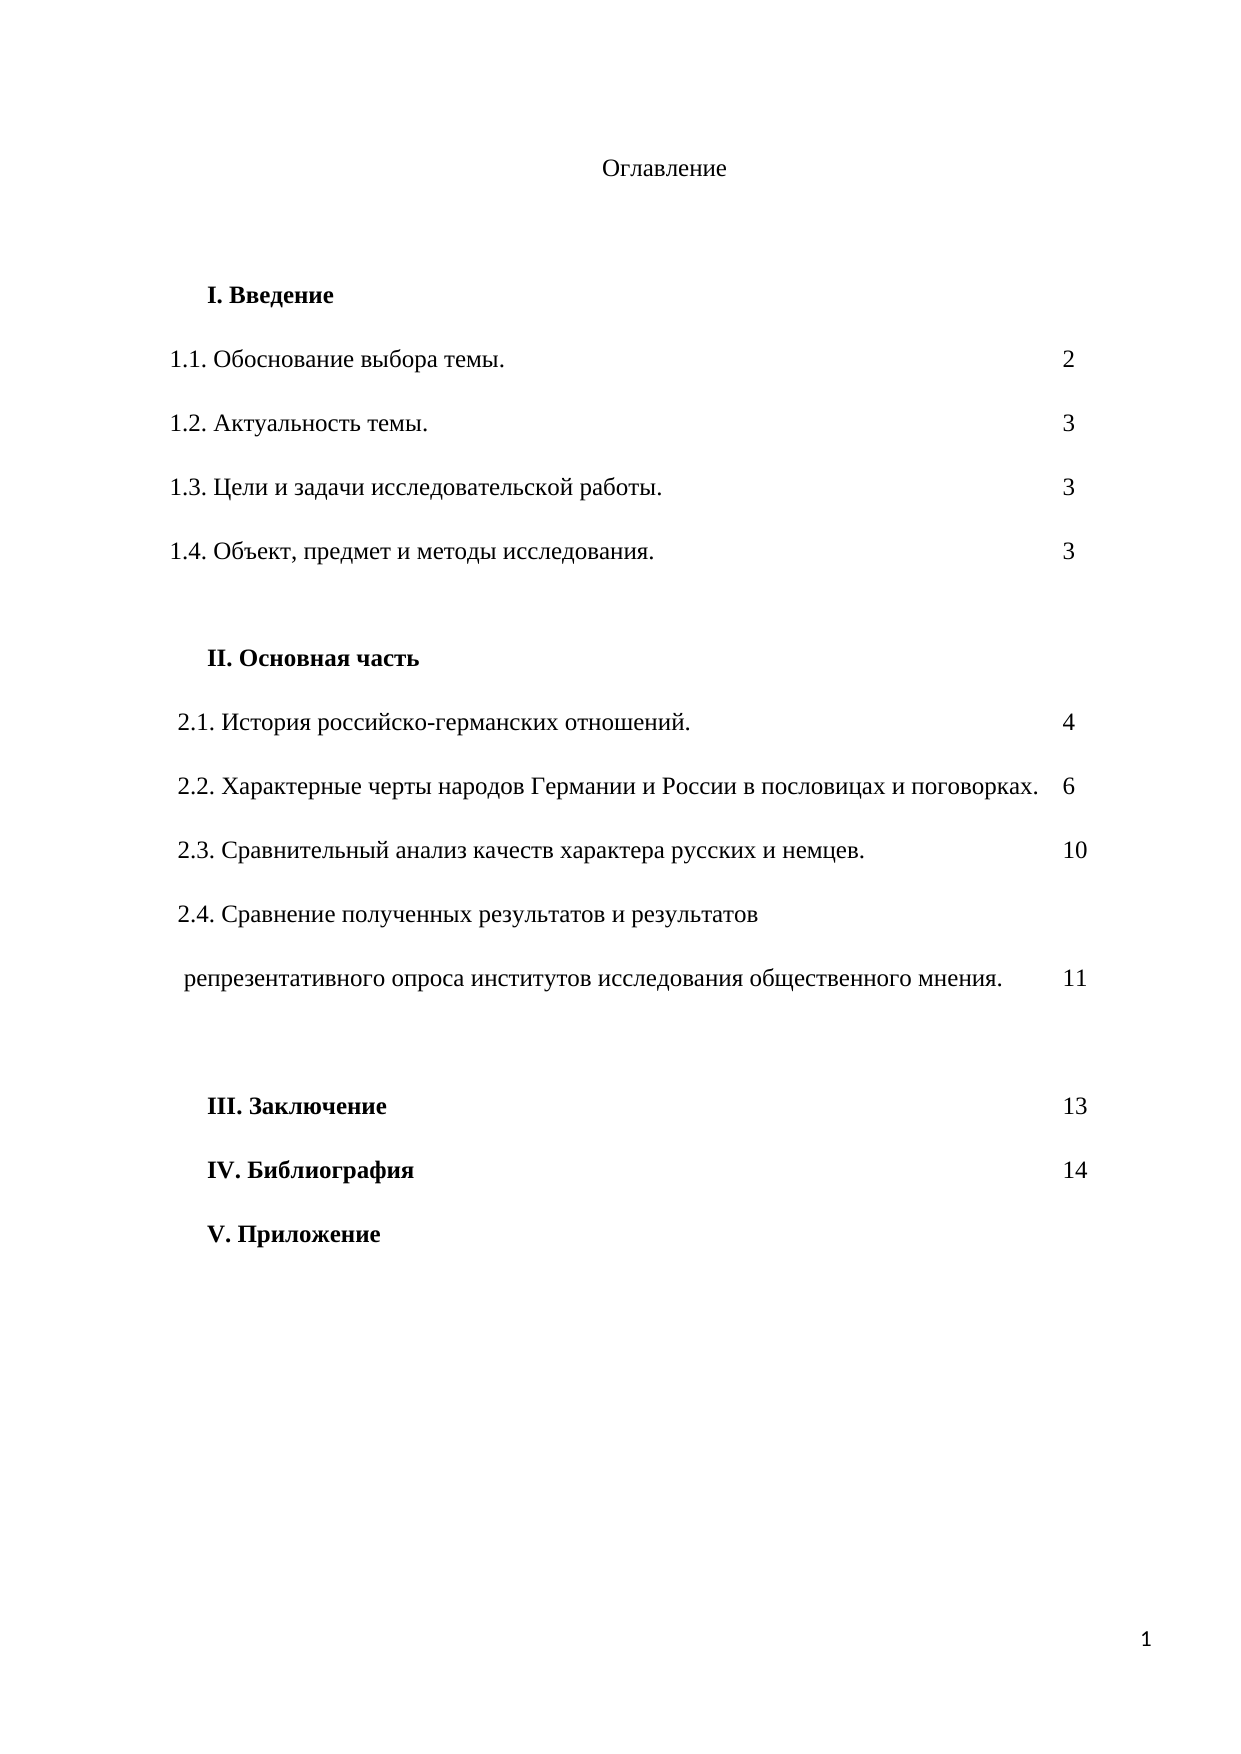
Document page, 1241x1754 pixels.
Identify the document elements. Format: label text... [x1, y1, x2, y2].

text 1.1. Обоснование выбора темы. 2 [169, 344, 1152, 373]
text 1.4. Объект, предмет и методы исследования. 3 [169, 536, 1152, 565]
text V. Приложение [177, 1219, 1152, 1248]
text 2.4. Сравнение полученных результатов и результатов [177, 899, 1152, 928]
text 1.2. Актуальность темы. 3 [169, 408, 1152, 437]
text 2.1. История российско-германских отношений. 4 [177, 707, 1152, 736]
text IV. Библиография 14 [177, 1155, 1152, 1184]
text 1.3. Цели и задачи исследовательской работы. 3 [169, 472, 1152, 501]
text 2.3. Сравнительный анализ качеств характера русских и немцев. 10 [177, 835, 1152, 864]
list II. Основная часть [207, 643, 1152, 672]
text репрезентативного опроса институтов исследования общественного мнения. 11 [177, 963, 1152, 992]
list III. Заключение 13 [207, 1091, 1152, 1120]
text Оглавление [177, 153, 1152, 181]
list I. Введение [207, 281, 1152, 309]
text 2.2. Характерные черты народов Германии и России в пословицах и поговорках. 6 [177, 771, 1152, 800]
